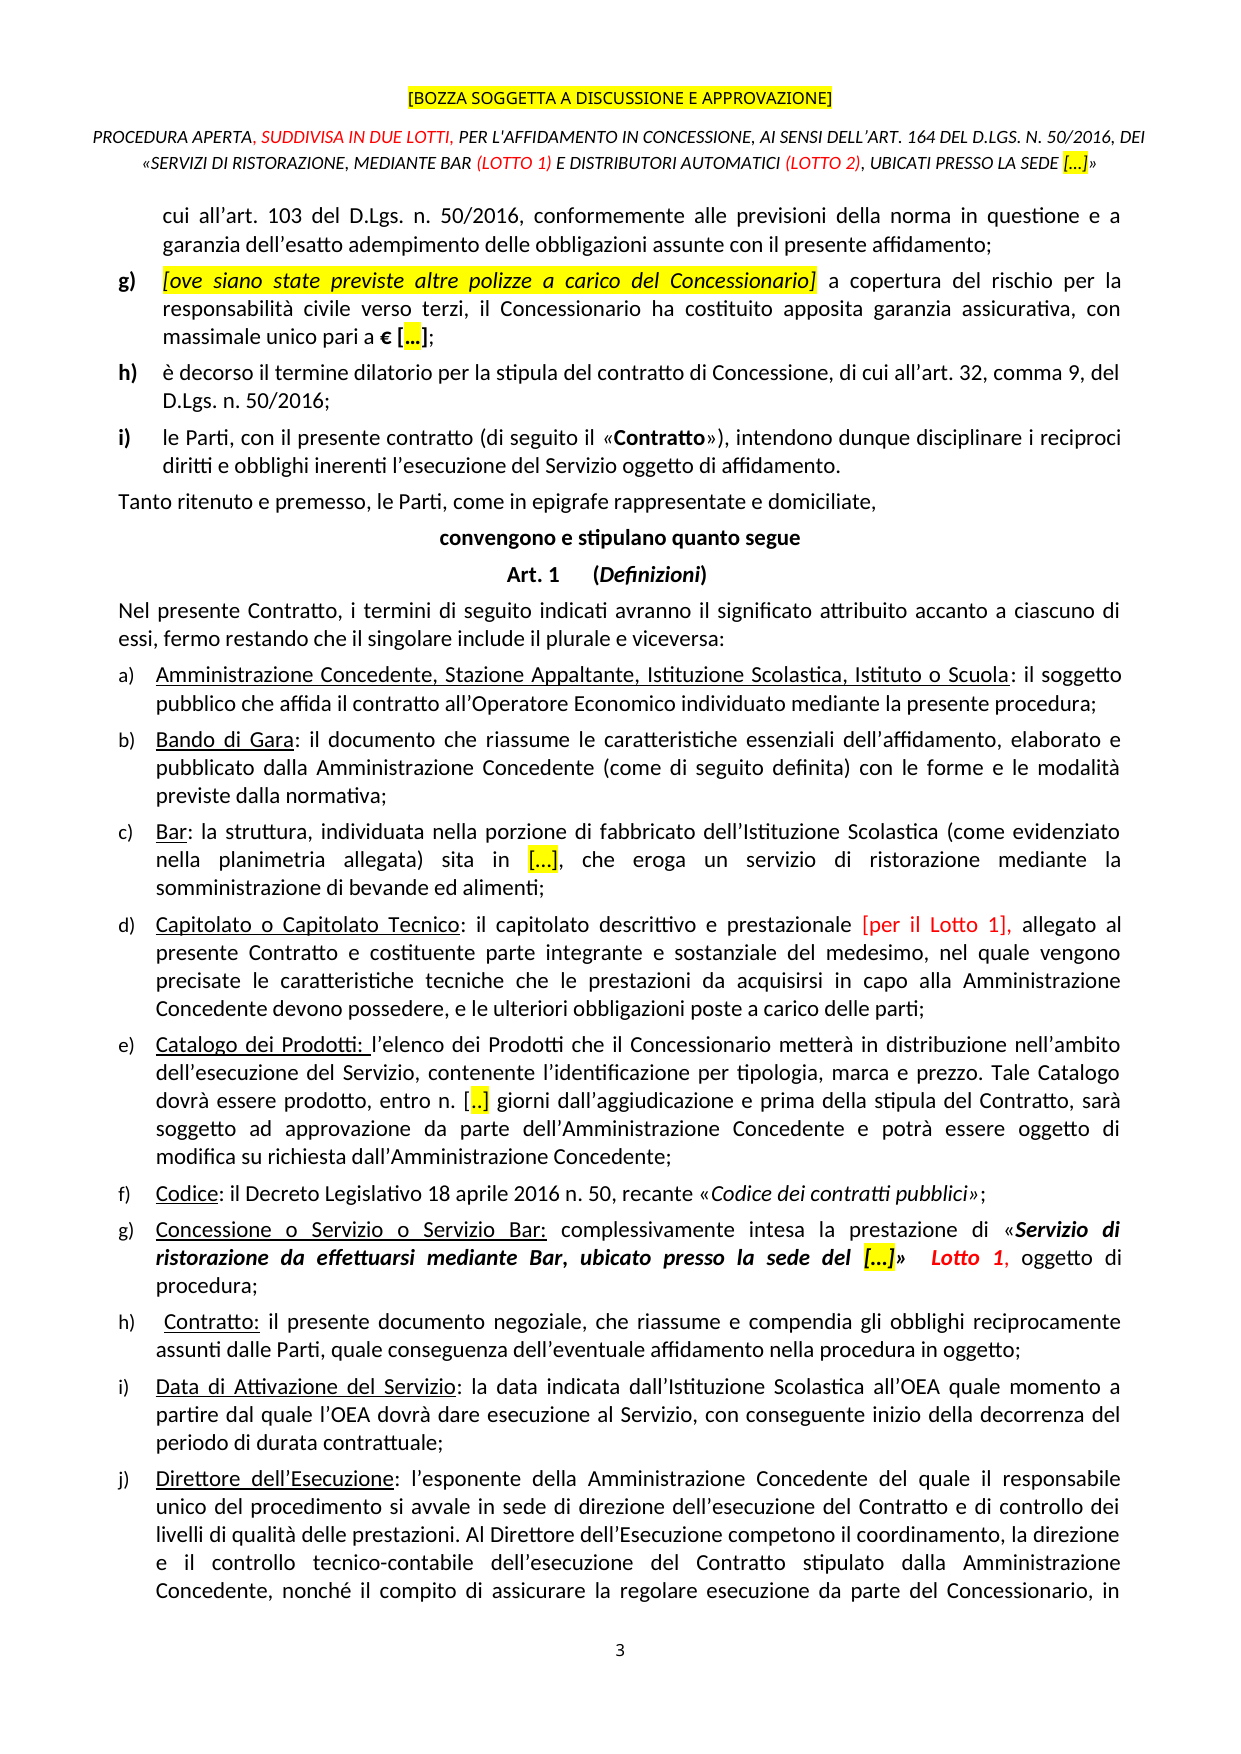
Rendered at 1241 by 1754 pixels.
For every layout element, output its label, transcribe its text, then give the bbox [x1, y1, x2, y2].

list [ove siano state previste altre polizze a carico del Concessionario] a copertura del rischio per la responsabilità civile verso terzi, il Concessionario ha costituito apposita garanzia assicurativa, con massimale unico pari a € […]; [118, 266, 1122, 350]
list è decorso il termine dilatorio per la stipula del contratto di Concessione, di cui all’art. 32, comma 9, del D.Lgs. n. 50/2016; [118, 358, 1122, 414]
list (Definizioni) [118, 560, 1122, 588]
list Contratto: il presente documento negoziale, che riassume e compendia gli obblighi reciprocamente assunti dalle Parti, quale conseguenza dell’eventuale affidamento nella procedura in oggetto; [118, 1307, 1122, 1363]
list Codice: il Decreto Legislativo 18 aprile 2016 n. 50, recante «Codice dei contratti pubblici»; [118, 1179, 1122, 1207]
list Bar: la struttura, individuata nella porzione di fabbricato dell’Istituzione Scolastica (come evidenziato nella planimetria allegata) sita in […], che eroga un servizio di ristorazione mediante la somministrazione di bevande ed alimenti; [118, 817, 1122, 901]
list Capitolato o Capitolato Tecnico: il capitolato descrittivo e prestazionale [per il Lotto 1], allegato al presente Contratto e costituente parte integrante e sostanziale del medesimo, nel quale vengono precisate le caratteristiche tecniche che le prestazioni da acquisirsi in capo alla Amministrazione Concedente devono possedere, e le ulteriori obbligazioni poste a carico delle parti; [118, 910, 1122, 1022]
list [118, 1464, 1122, 1604]
list Amministrazione Concedente, Stazione Appaltante, Istituzione Scolastica, Istituto o Scuola: il soggetto pubblico che affida il contratto all’Operatore Economico individuato mediante la presente procedura; [118, 661, 1122, 717]
list Catalogo dei Prodotti: l’elenco dei Prodotti che il Concessionario metterà in distribuzione nell’ambito dell’esecuzione del Servizio, contenente l’identificazione per tipologia, marca e prezzo. Tale Catalogo dovrà essere prodotto, entro n. [..] giorni dall’aggiudicazione e prima della stipula del Contratto, sarà soggetto ad approvazione da parte dell’Amministrazione Concedente e potrà essere oggetto di modifica su richiesta dall’Amministrazione Concedente; [118, 1030, 1122, 1170]
text convengono e stipulano quanto segue [118, 523, 1122, 552]
list le Parti, con il presente contratto (di seguito il «Contratto»), intendono dunque disciplinare i reciproci diritti e obblighi inerenti l’esecuzione del Servizio oggetto di affidamento. [118, 423, 1122, 479]
text Nel presente Contratto, i termini di seguito indicati avranno il significato attribuito accanto a ciascuno di essi, fermo restando che il singolare include il plurale e viceversa: [118, 596, 1122, 652]
text Tanto ritenuto e premesso, le Parti, come in epigrafe rappresentate e domiciliate, [118, 487, 1122, 515]
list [118, 202, 1122, 258]
list Bando di Gara: il documento che riassume le caratteristiche essenziali dell’affidamento, elaborato e pubblicato dalla Amministrazione Concedente (come di seguito definita) con le forme e le modalità previste dalla normativa; [118, 725, 1122, 809]
list Data di Attivazione del Servizio: la data indicata dall’Istituzione Scolastica all’OEA quale momento a partire dal quale l’OEA dovrà dare esecuzione al Servizio, con conseguente inizio della decorrenza del periodo di durata contrattuale; [118, 1372, 1122, 1456]
list Concessione o Servizio o Servizio Bar: complessivamente intesa la prestazione di «Servizio di ristorazione da effettuarsi mediante Bar, ubicato presso la sede del […]» Lotto 1, oggetto di procedura; [118, 1215, 1122, 1299]
